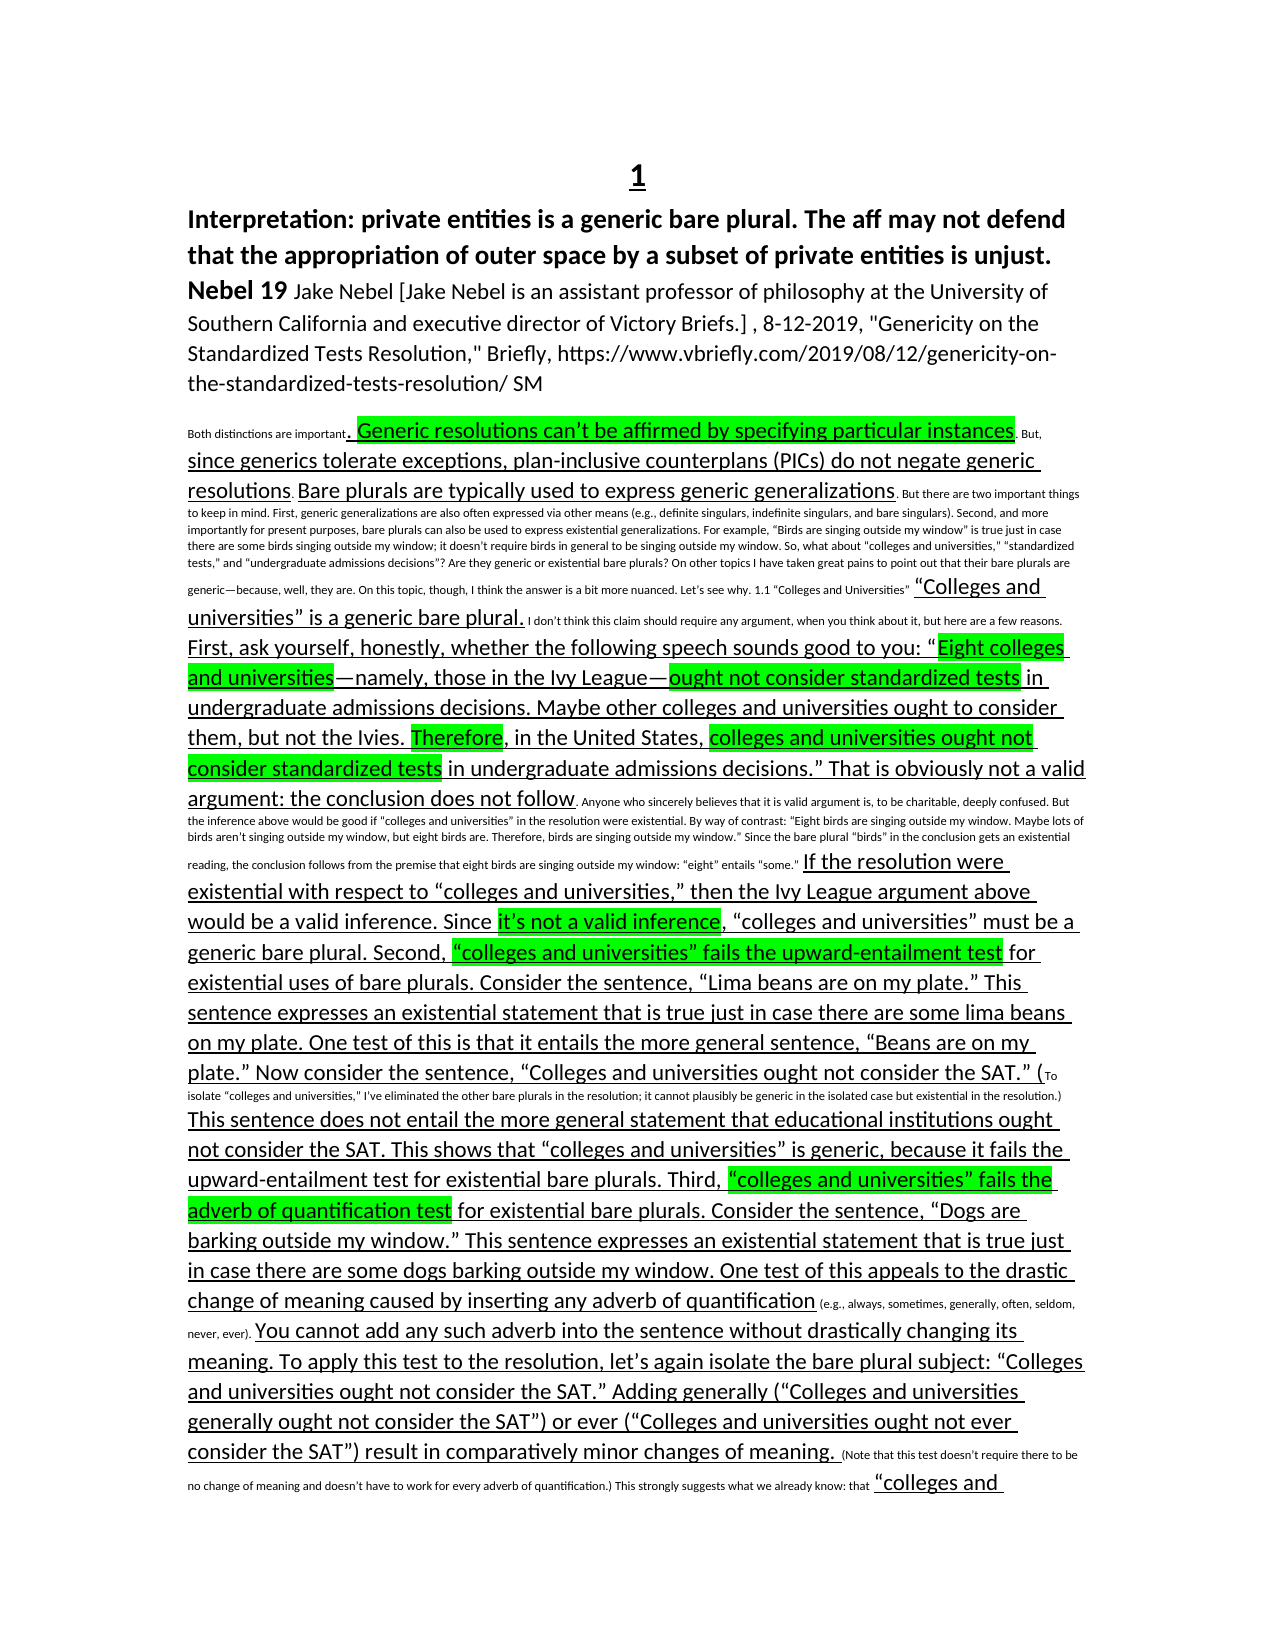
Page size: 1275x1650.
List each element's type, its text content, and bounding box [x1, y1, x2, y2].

text Nebel 19 Jake Nebel [Jake Nebel is an assistant professor of philosophy at the University of Southern California and executive director of Victory Briefs.] , 8-12-2019, "Genericity on the Standardized Tests Resolution," Briefly, https://www.vbriefly.com/2019/08/12/genericity-on-the-standardized-tests-resolution/ SM [187, 273, 1087, 397]
subtitle Interpretation: private entities is a generic bare plural. The aff may not defend that the appropriation of outer space by a subset of private entities is unjust. [187, 202, 1087, 271]
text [187, 416, 1087, 1496]
subtitle 1 [187, 154, 1087, 195]
